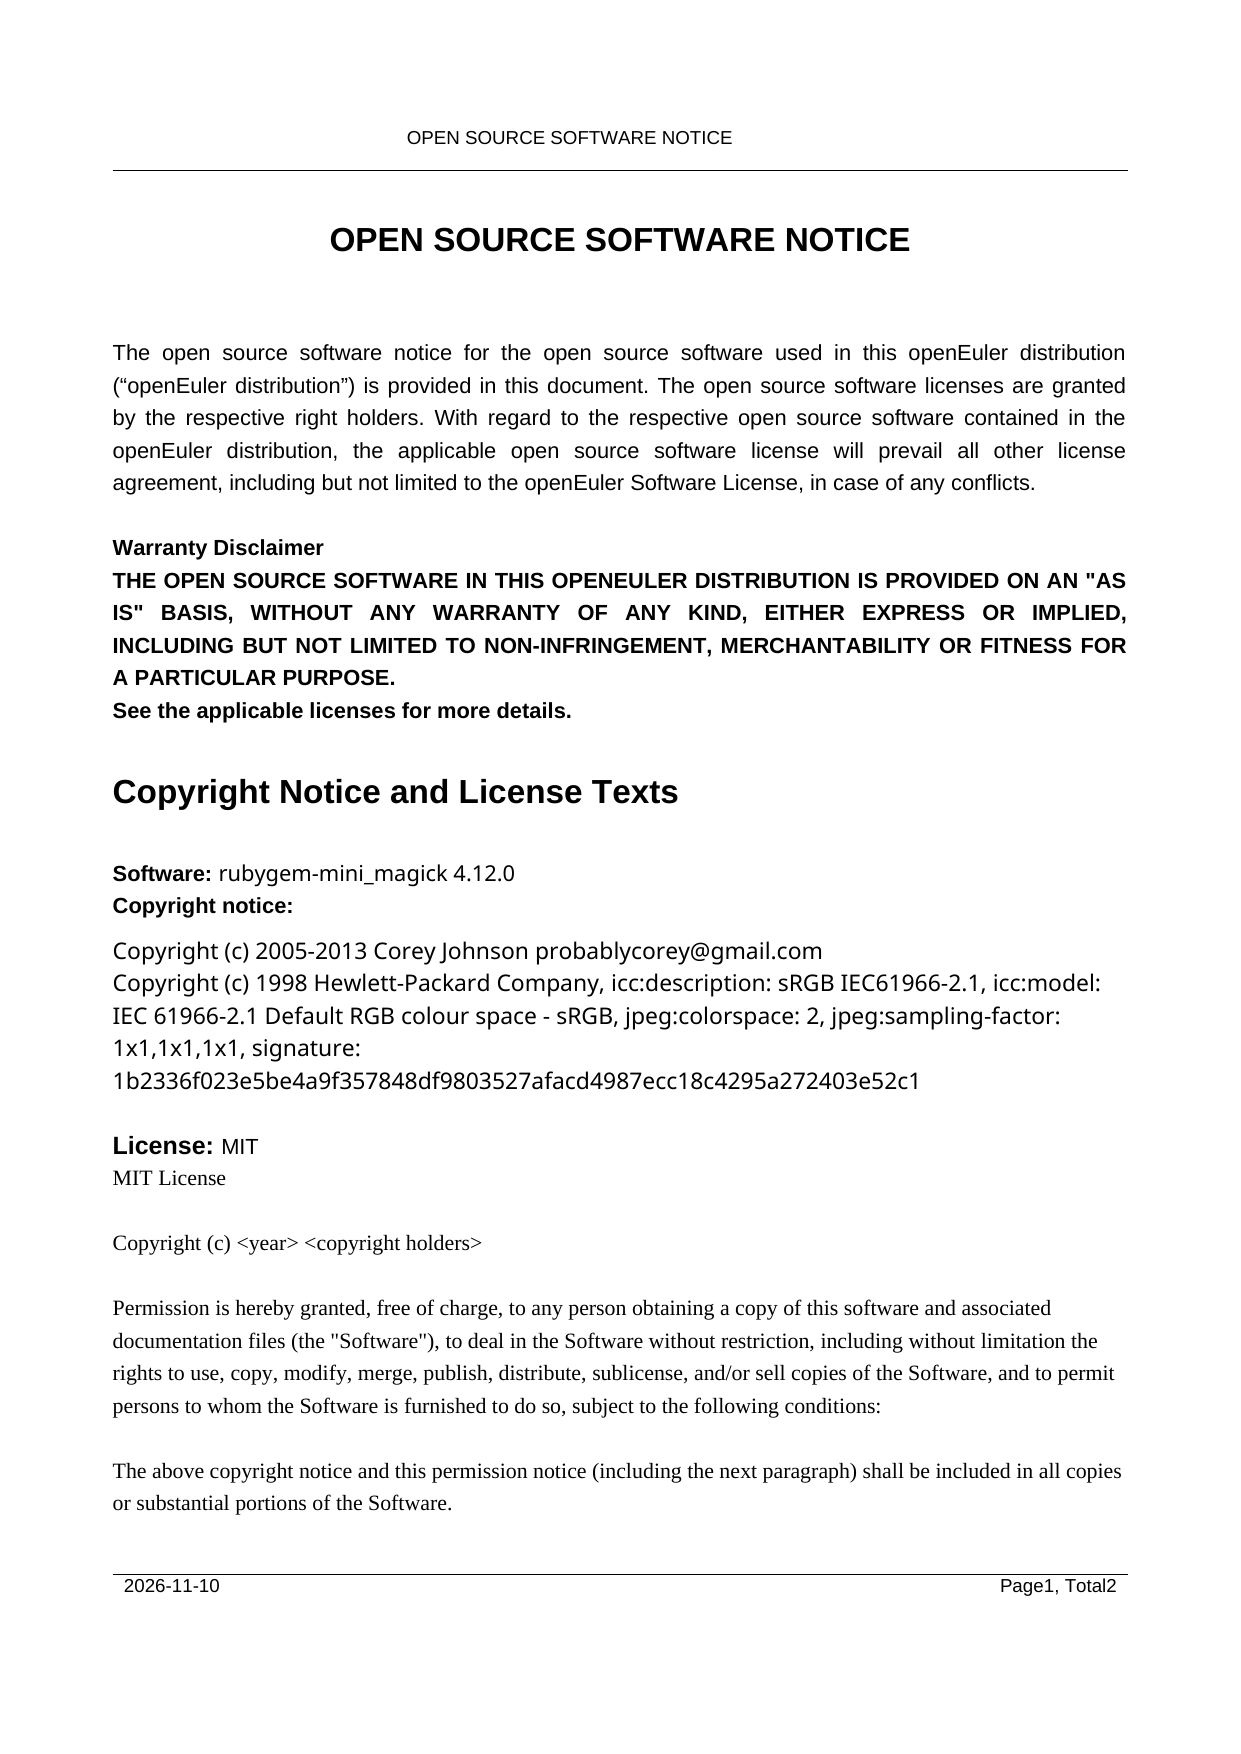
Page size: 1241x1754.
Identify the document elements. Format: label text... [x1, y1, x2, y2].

text Copyright notice: [112, 889, 1128, 921]
text OPEN SOURCE SOFTWARE NOTICE [112, 206, 1128, 271]
text Warranty Disclaimer [112, 531, 1128, 564]
text THE OPEN SOURCE SOFTWARE IN THIS OPENEULER DISTRIBUTION IS PROVIDED ON AN "AS IS" BASIS, WITHOUT ANY WARRANTY OF ANY KIND, EITHER EXPRESS OR IMPLIED, INCLUDING BUT NOT LIMITED TO NON-INFRINGEMENT, MERCHANTABILITY OR FITNESS FOR A PARTICULAR PURPOSE. See the applicable licenses for more details. [112, 564, 1128, 726]
text Copyright (c) 2005-2013 Corey Johnson probablycorey@gmail.com Copyright (c) 1998 Hewlett-Packard Company, icc:description: sRGB IEC61966-2.1, icc:model: IEC 61966-2.1 Default RGB colour space - sRGB, jpeg:colorspace: 2, jpeg:sampling-factor: 1x1,1x1,1x1, signature: 1b2336f023e5be4a9f357848df9803527afacd4987ecc18c4295a272403e52c1 [112, 934, 1128, 1129]
text The open source software notice for the open source software used in this openEuler distribution (“openEuler distribution”) is provided in this document. The open source software licenses are granted by the respective right holders. With regard to the respective open source software contained in the openEuler distribution, the applicable open source software license will prevail all other license agreement, including but not limited to the openEuler Software License, in case of any conflicts. [112, 336, 1128, 499]
text License: MIT [112, 1129, 1128, 1161]
title Software: rubygem-mini_magick 4.12.0 [112, 856, 1128, 889]
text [112, 1161, 1128, 1519]
text Copyright Notice and License Texts [112, 759, 1128, 824]
